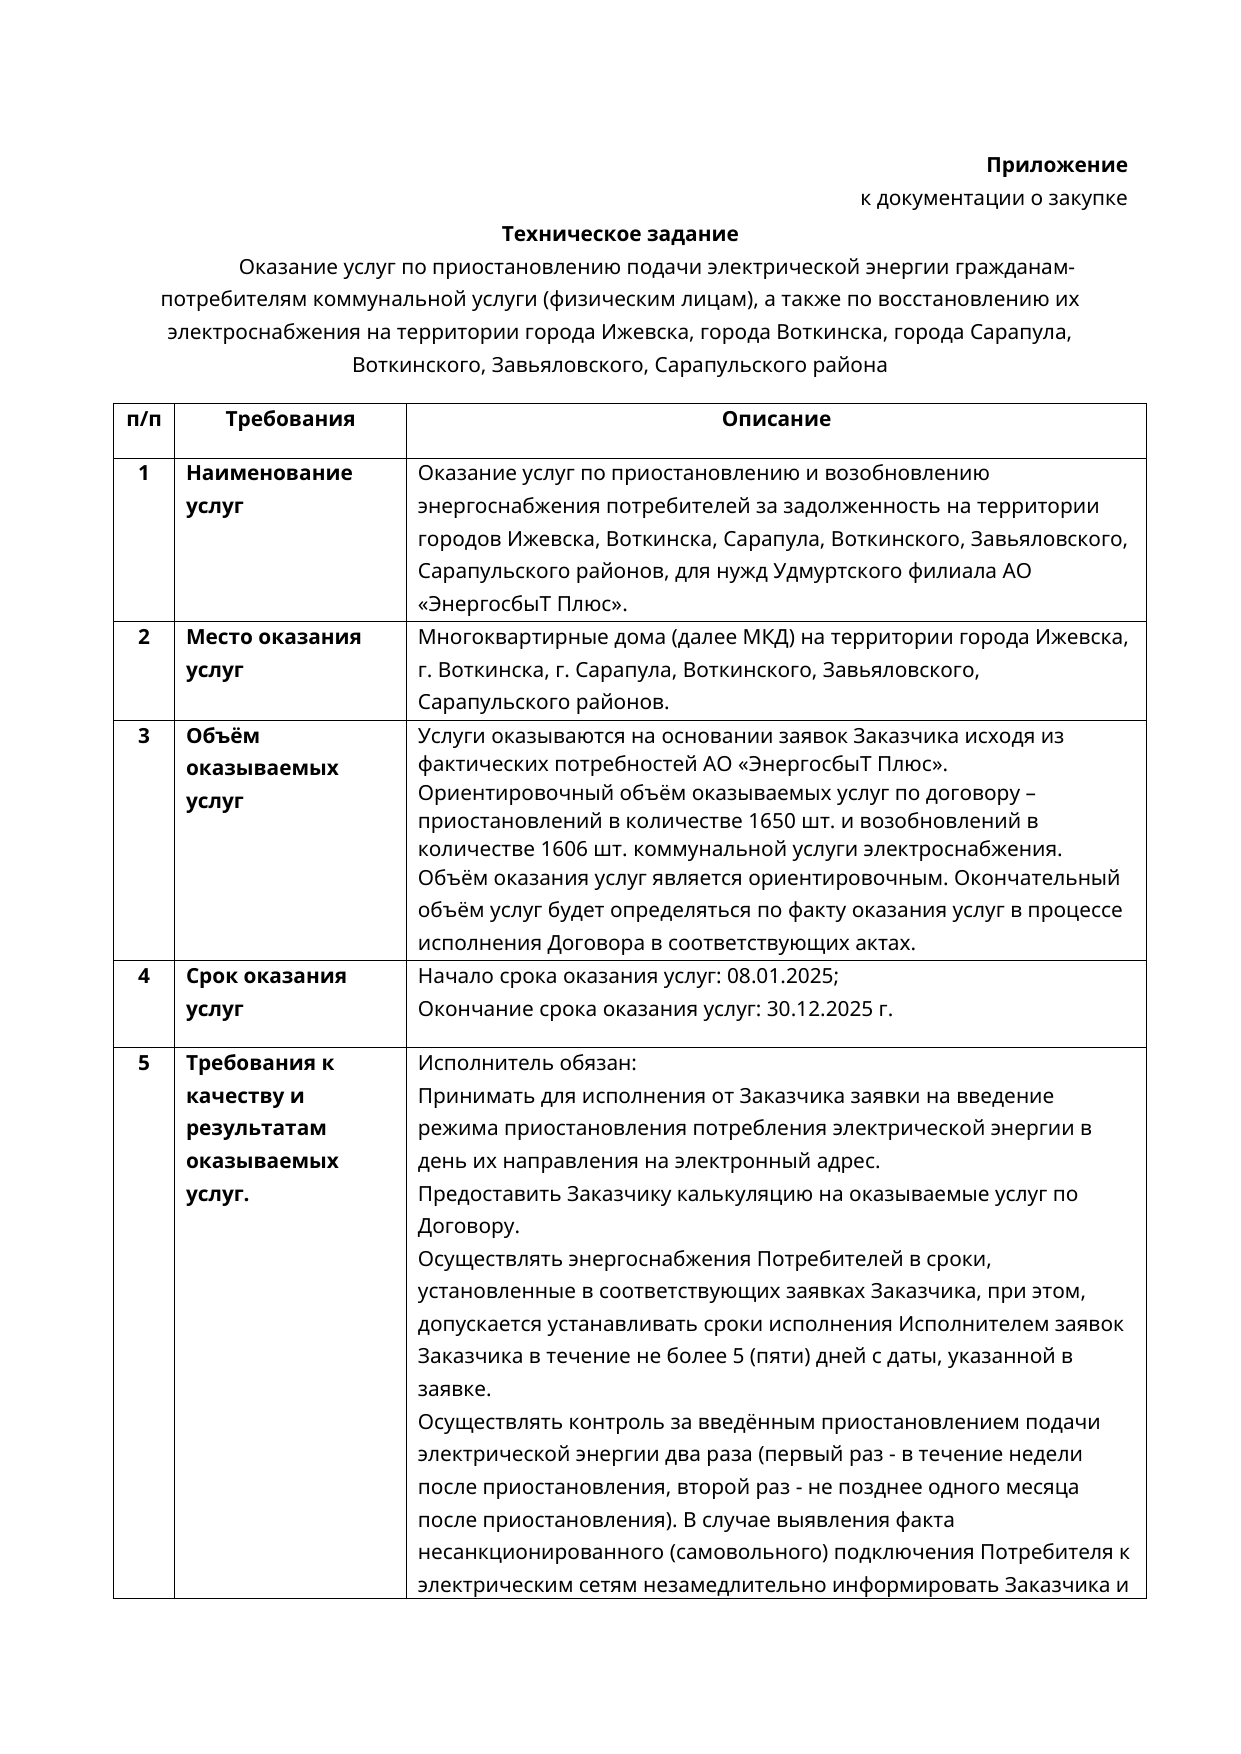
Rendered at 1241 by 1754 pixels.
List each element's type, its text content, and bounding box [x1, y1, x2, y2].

table_cell 1 [114, 459, 174, 621]
table_cell 4 [114, 961, 174, 1047]
text Оказание услуг по приостановлению подачи электрической энергии гражданам-потребителям коммунальной услуги (физическим лицам), а также по восстановлению их электроснабжения на территории города Ижевска, города Воткинска, города Сарапула, Воткинского, Завьяловского, Сарапульского района [112, 252, 1128, 378]
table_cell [175, 1048, 406, 1598]
table_cell 5 [114, 1048, 174, 1598]
subtitle Техническое задание [112, 219, 1128, 248]
table_cell Наименование услуг [175, 459, 406, 621]
table_cell Место оказания услуг [175, 622, 406, 720]
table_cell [407, 1048, 1146, 1598]
table_header Описание [407, 404, 1146, 457]
table_cell Начало срока оказания услуг: 08.01.2025; Окончание срока оказания услуг: 30.12.2025 г. [407, 961, 1146, 1047]
text к документации о закупке [112, 183, 1128, 211]
table_cell Услуги оказываются на основании заявок Заказчика исходя из фактических потребностей АО «ЭнергосбыТ Плюс». Ориентировочный объём оказываемых услуг по договору – приостановлений в количестве 1650 шт. и возобновлений в количестве 1606 шт. коммунальной услуги электроснабжения. Объём оказания услуг является ориентировочным. Окончательный объём услуг будет определяться по факту оказания услуг в процессе исполнения Договора в соответствующих актах. [407, 721, 1146, 960]
table_header Требования [175, 404, 406, 457]
table_cell Многоквартирные дома (далее МКД) на территории города Ижевска, г. Воткинска, г. Сарапула, Воткинского, Завьяловского, Сарапульского районов. [407, 622, 1146, 720]
table_header п/п [114, 404, 174, 457]
table_cell 3 [114, 721, 174, 960]
text Приложение [112, 150, 1128, 178]
table_cell Оказание услуг по приостановлению и возобновлению энергоснабжения потребителей за задолженность на территории городов Ижевска, Воткинска, Сарапула, Воткинского, Завьяловского, Сарапульского районов, для нужд Удмуртского филиала АО «ЭнергосбыТ Плюс». [407, 459, 1146, 621]
table_cell 2 [114, 622, 174, 720]
table_cell Объём оказываемых услуг [175, 721, 406, 960]
table_cell Срок оказания услуг [175, 961, 406, 1047]
